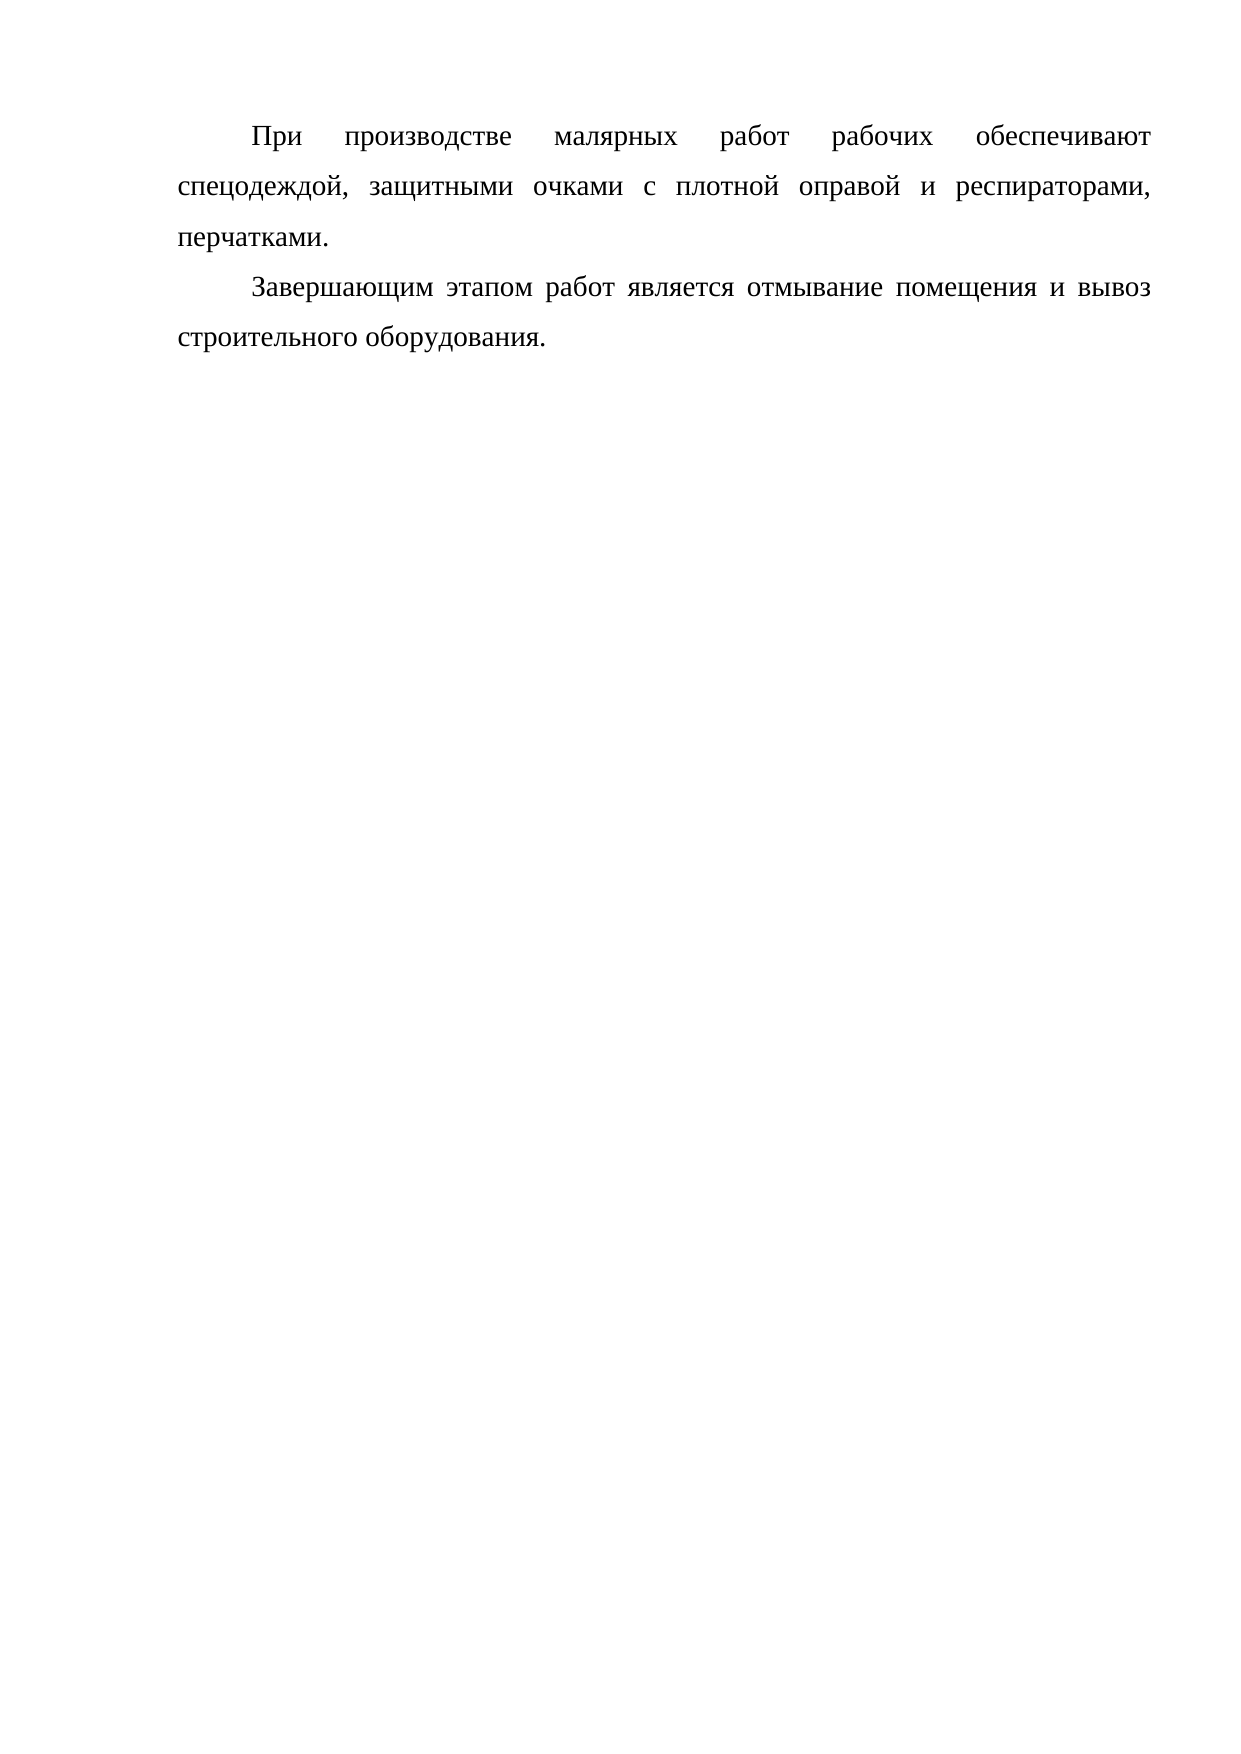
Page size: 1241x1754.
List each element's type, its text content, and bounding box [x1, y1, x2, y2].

text Завершающим этапом работ является отмывание помещения и вывоз строительного оборудования. [177, 269, 1152, 353]
text При производстве малярных работ рабочих обеспечивают спецодеждой, защитными очками с плотной оправой и респираторами, перчатками. [177, 118, 1152, 252]
